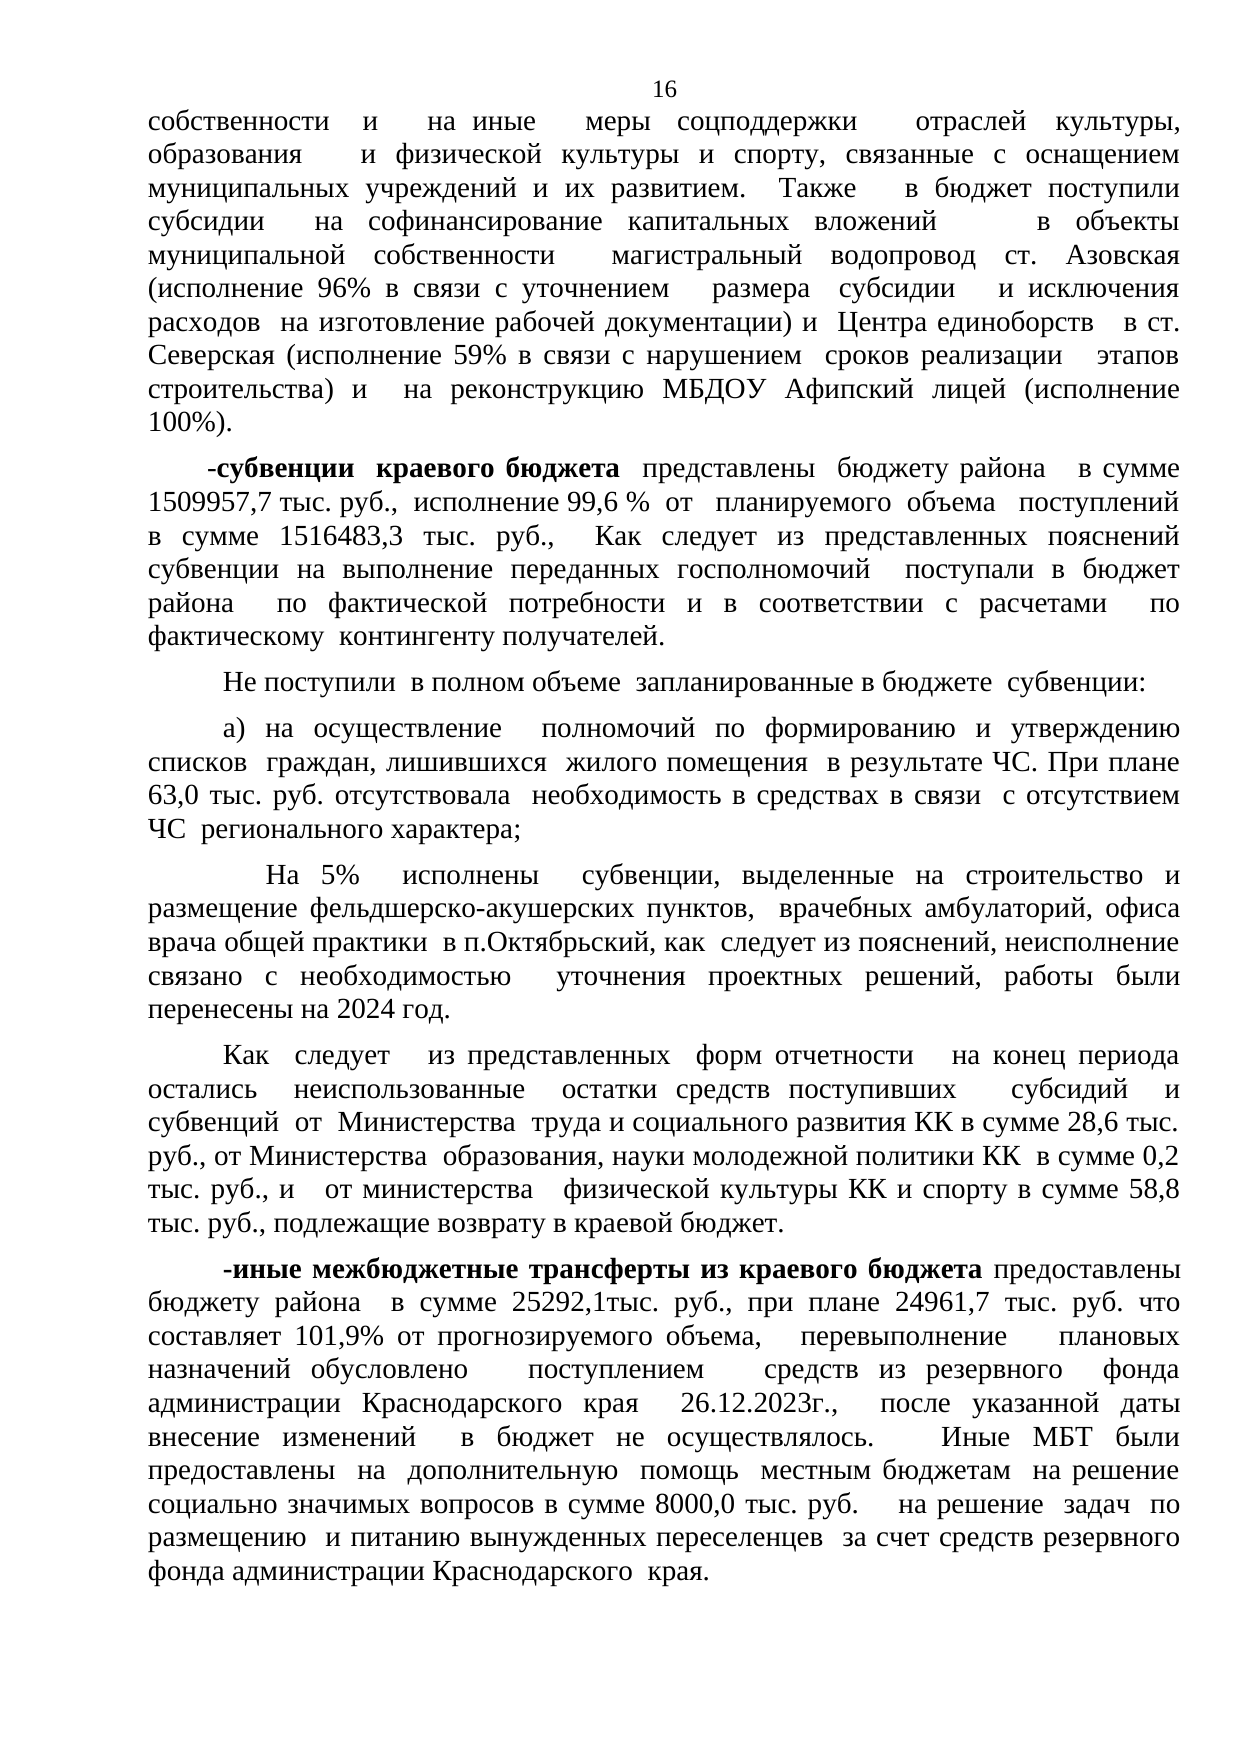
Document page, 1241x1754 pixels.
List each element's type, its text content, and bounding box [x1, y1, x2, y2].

text Не поступили в полном объеме запланированные в бюджете субвенции: [148, 664, 1181, 698]
text На 5% исполнены субвенции, выделенные на строительство и размещение фельдшерско-акушерских пунктов, врачебных амбулаторий, офиса врача общей практики в п.Октябрьский, как следует из пояснений, неисполнение связано с необходимостью уточнения проектных решений, работы были перенесены на 2024 год. [148, 857, 1181, 1025]
text -субвенции краевого бюджета представлены бюджету района в сумме 1509957,7 тыс. руб., исполнение 99,6 % от планируемого объема поступлений в сумме 1516483,3 тыс. руб., Как следует из представленных пояснений субвенции на выполнение переданных госполномочий поступали в бюджет района по фактической потребности и в соответствии с расчетами по фактическому контингенту получателей. [148, 451, 1181, 652]
text -иные межбюджетные трансферты из краевого бюджета предоставлены бюджету района в сумме 25292,1тыс. руб., при плане 24961,7 тыс. руб. что составляет 101,9% от прогнозируемого объема, перевыполнение плановых назначений обусловлено поступлением средств из резервного фонда администрации Краснодарского края 26.12.2023г., после указанной даты внесение изменений в бюджет не осуществлялось. Иные МБТ были предоставлены на дополнительную помощь местным бюджетам на решение социально значимых вопросов в сумме 8000,0 тыс. руб. на решение задач по размещению и питанию вынужденных переселенцев за счет средств резервного фонда администрации Краснодарского края. [148, 1251, 1181, 1586]
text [148, 103, 1181, 438]
text а) на осуществление полномочий по формированию и утверждению списков граждан, лишившихся жилого помещения в результате ЧС. При плане 63,0 тыс. руб. отсутствовала необходимость в средствах в связи с отсутствием ЧС регионального характера; [148, 710, 1181, 844]
text Как следует из представленных форм отчетности на конец периода остались неиспользованные остатки средств поступивших субсидий и субвенций от Министерства труда и социального развития КК в сумме 28,6 тыс. руб., от Министерства образования, науки молодежной политики КК в сумме 0,2 тыс. руб., и от министерства физической культуры КК и спорту в сумме 58,8 тыс. руб., подлежащие возврату в краевой бюджет. [148, 1037, 1181, 1238]
